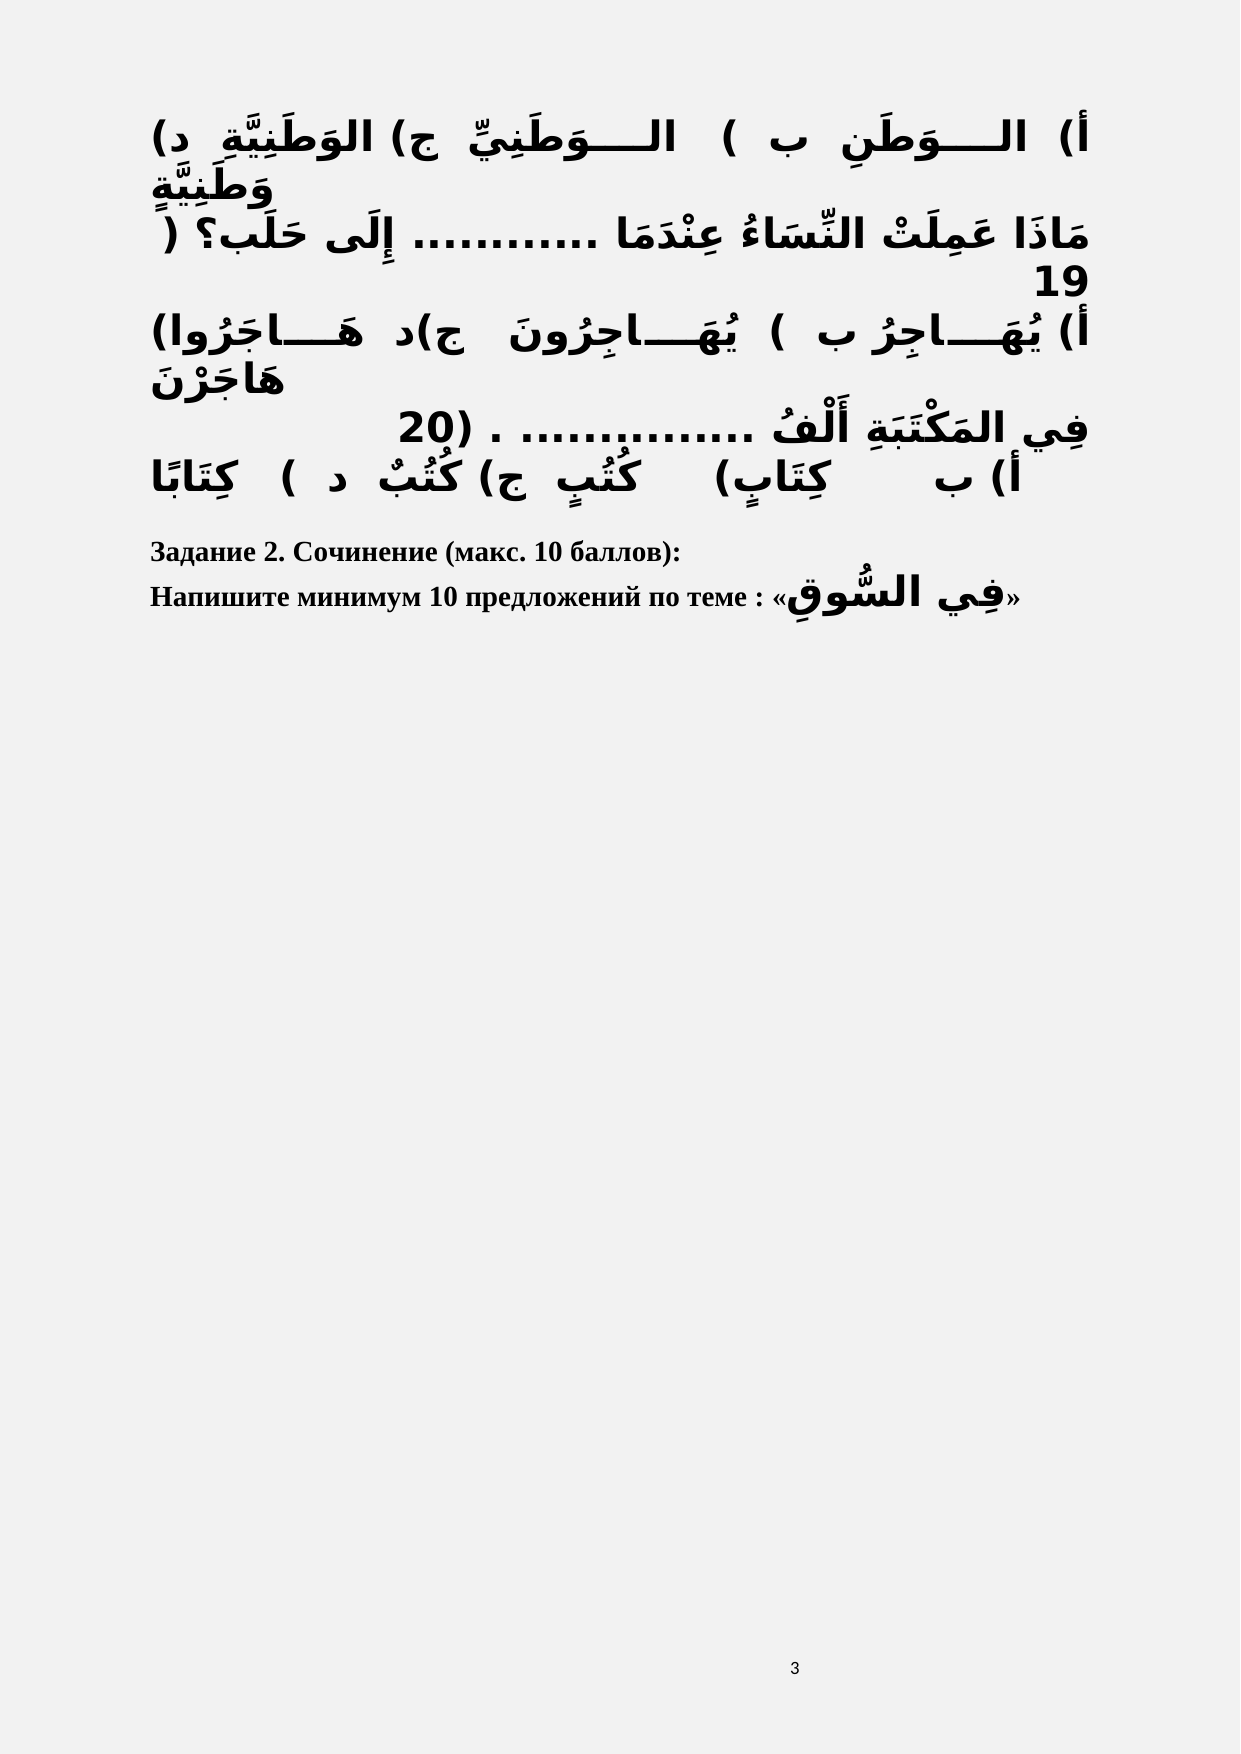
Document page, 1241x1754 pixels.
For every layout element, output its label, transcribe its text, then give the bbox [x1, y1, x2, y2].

text Задание 2. Сочинение (макс. 10 баллов): [150, 534, 1090, 568]
text أ) يُهَاجِرُ ب ) يُهَاجِرُونَ ج)د هَاجَرُوا) هَاجَرْنَ [150, 307, 1090, 404]
text أ) الوَطَنِ ب ) الوَطَنِيِّ ج) الوَطَنِيَّةِ د) وَطَنِيَّةٍ [150, 112, 1090, 209]
text Напишите минимум 10 предложений по теме : «فِي السُّوقِ» [150, 568, 1090, 616]
text أ) ب كِتَابٍ) كُتُبٍ ج) كُتُبٌ د ) كِتَابًا [150, 452, 1090, 501]
text مَاذَا عَمِلَتْ النِّسَاءُ عِنْدَمَا ............ إِلَى حَلَب؟ (19 [150, 209, 1090, 307]
text فِي المَكْتَبَةِ أَلْفُ ............... . (20 [150, 404, 1090, 452]
